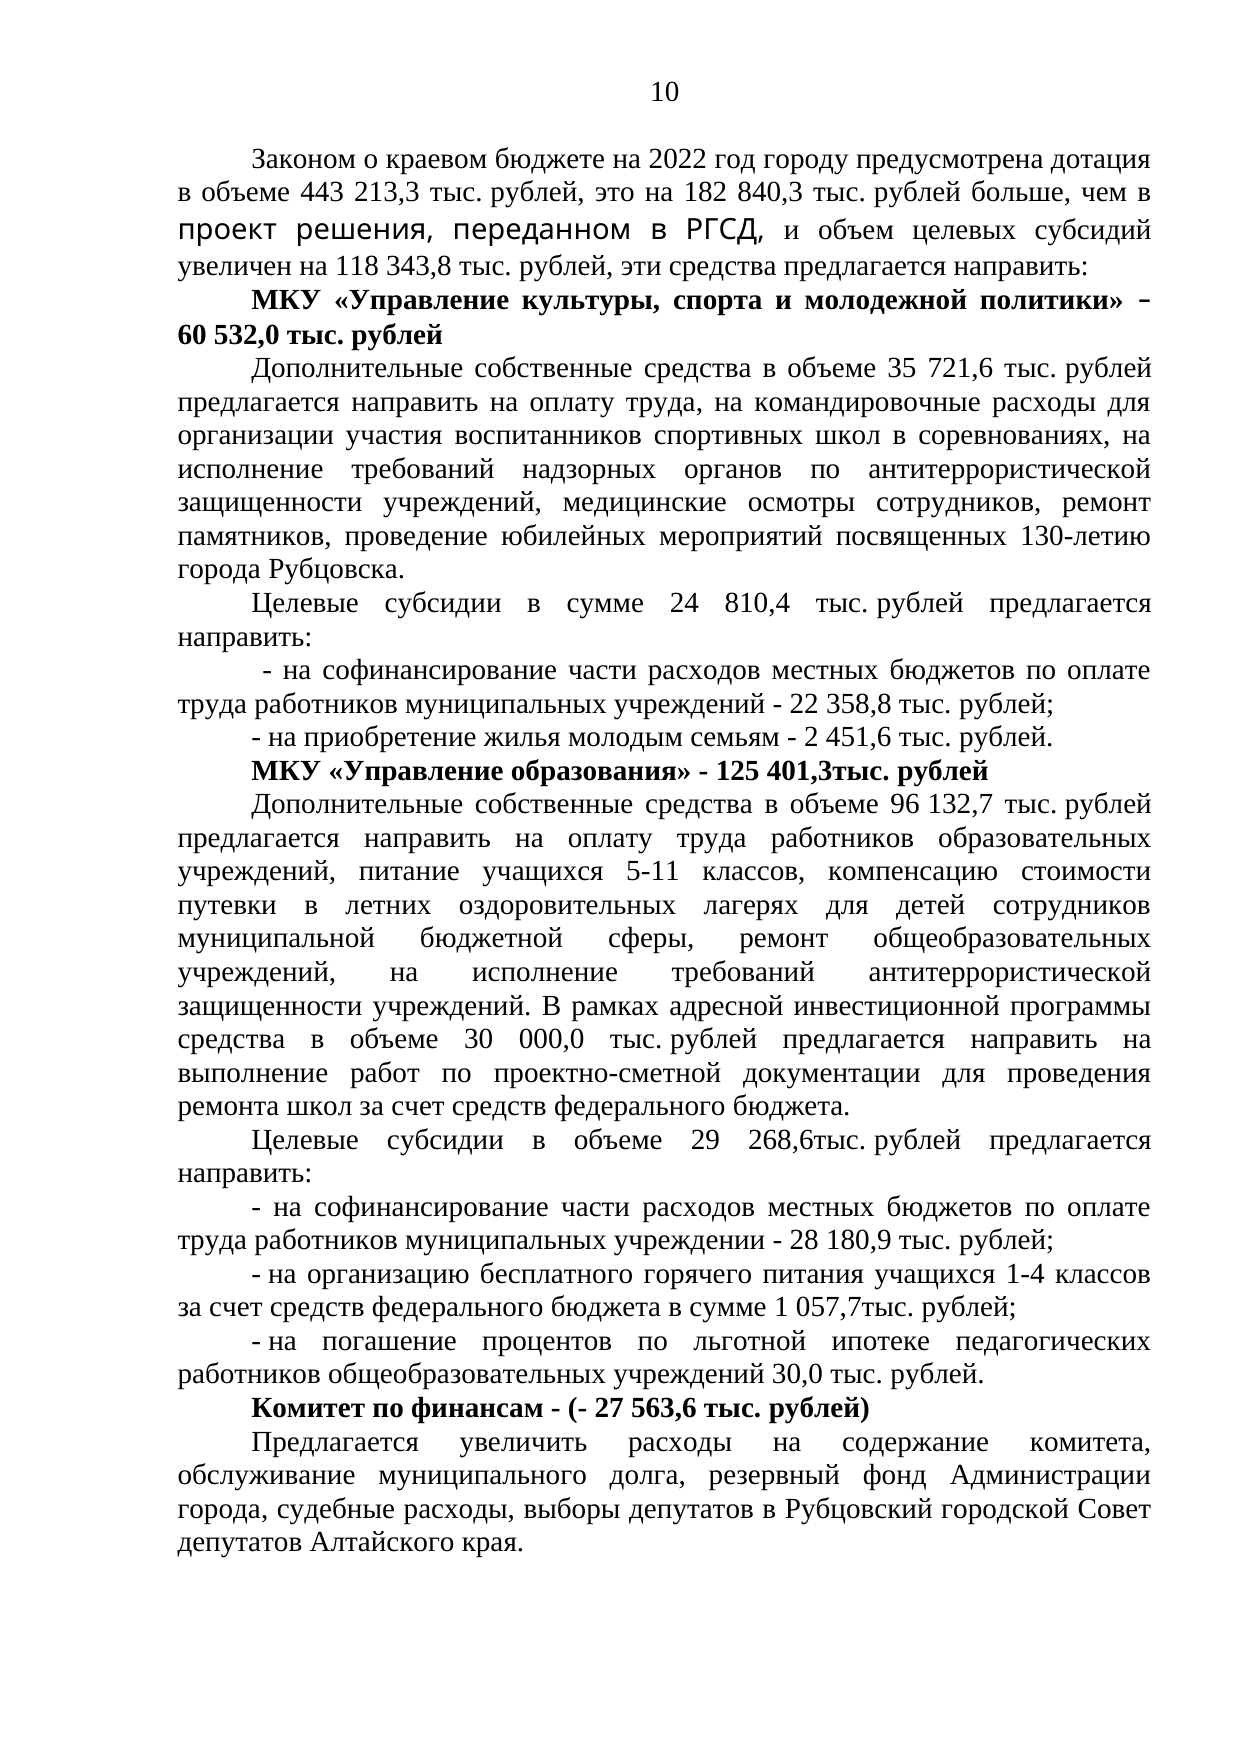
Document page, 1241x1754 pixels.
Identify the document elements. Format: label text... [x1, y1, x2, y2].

text - на софинансирование части расходов местных бюджетов по оплате труда работников муниципальных учреждений - 22 358,8 тыс. рублей; [177, 652, 1152, 719]
text Целевые субсидии в сумме 24 810,4 тыс. рублей предлагается направить: [177, 585, 1152, 652]
text Дополнительные собственные средства в объеме 35 721,6 тыс. рублей предлагается направить на оплату труда, на командировочные расходы для организации участия воспитанников спортивных школ в соревнованиях, на исполнение требований надзорных органов по антитеррористической защищенности учреждений, медицинские осмотры сотрудников, ремонт памятников, проведение юбилейных мероприятий посвященных 130-летию города Рубцовска. [177, 350, 1152, 585]
text МКУ «Управление культуры, спорта и молодежной политики» – 60 532,0 тыс. рублей [177, 281, 1152, 350]
text Комитет по финансам - (- 27 563,6 тыс. рублей) [177, 1390, 1152, 1424]
text Предлагается увеличить расходы на содержание комитета, обслуживание муниципального долга, резервный фонд Администрации города, судебные расходы, выборы депутатов в Рубцовский городской Совет депутатов Алтайского края. [177, 1424, 1152, 1558]
text Дополнительные собственные средства в объеме 96 132,7 тыс. рублей предлагается направить на оплату труда работников образовательных учреждений, питание учащихся 5-11 классов, компенсацию стоимости путевки в летних оздоровительных лагерях для детей сотрудников муниципальной бюджетной сферы, ремонт общеобразовательных учреждений, на исполнение требований антитеррористической защищенности учреждений. В рамках адресной инвестиционной программы средства в объеме 30 000,0 тыс. рублей предлагается направить на выполнение работ по проектно-сметной документации для проведения ремонта школ за счет средств федерального бюджета. [177, 786, 1152, 1122]
text - на приобретение жилья молодым семьям - 2 451,6 тыс. рублей. [177, 719, 1152, 753]
text - на организацию бесплатного горячего питания учащихся 1-4 классов за счет средств федерального бюджета в сумме 1 057,7тыс. рублей; [177, 1256, 1152, 1323]
text - на погашение процентов по льготной ипотеке педагогических работников общеобразовательных учреждений 30,0 тыс. рублей. [177, 1323, 1152, 1390]
text Целевые субсидии в объеме 29 268,6тыс. рублей предлагается направить: [177, 1122, 1152, 1189]
text Законом о краевом бюджете на 2022 год городу предусмотрена дотация в объеме 443 213,3 тыс. рублей, это на 182 840,3 тыс. рублей больше, чем в проект решения, переданном в РГСД, и объем целевых субсидий увеличен на 118 343,8 тыс. рублей, эти средства предлагается направить: [177, 141, 1152, 281]
text - на софинансирование части расходов местных бюджетов по оплате труда работников муниципальных учреждении - 28 180,9 тыс. рублей; [177, 1189, 1152, 1256]
text МКУ «Управление образования» - 125 401,3тыс. рублей [177, 753, 1152, 786]
